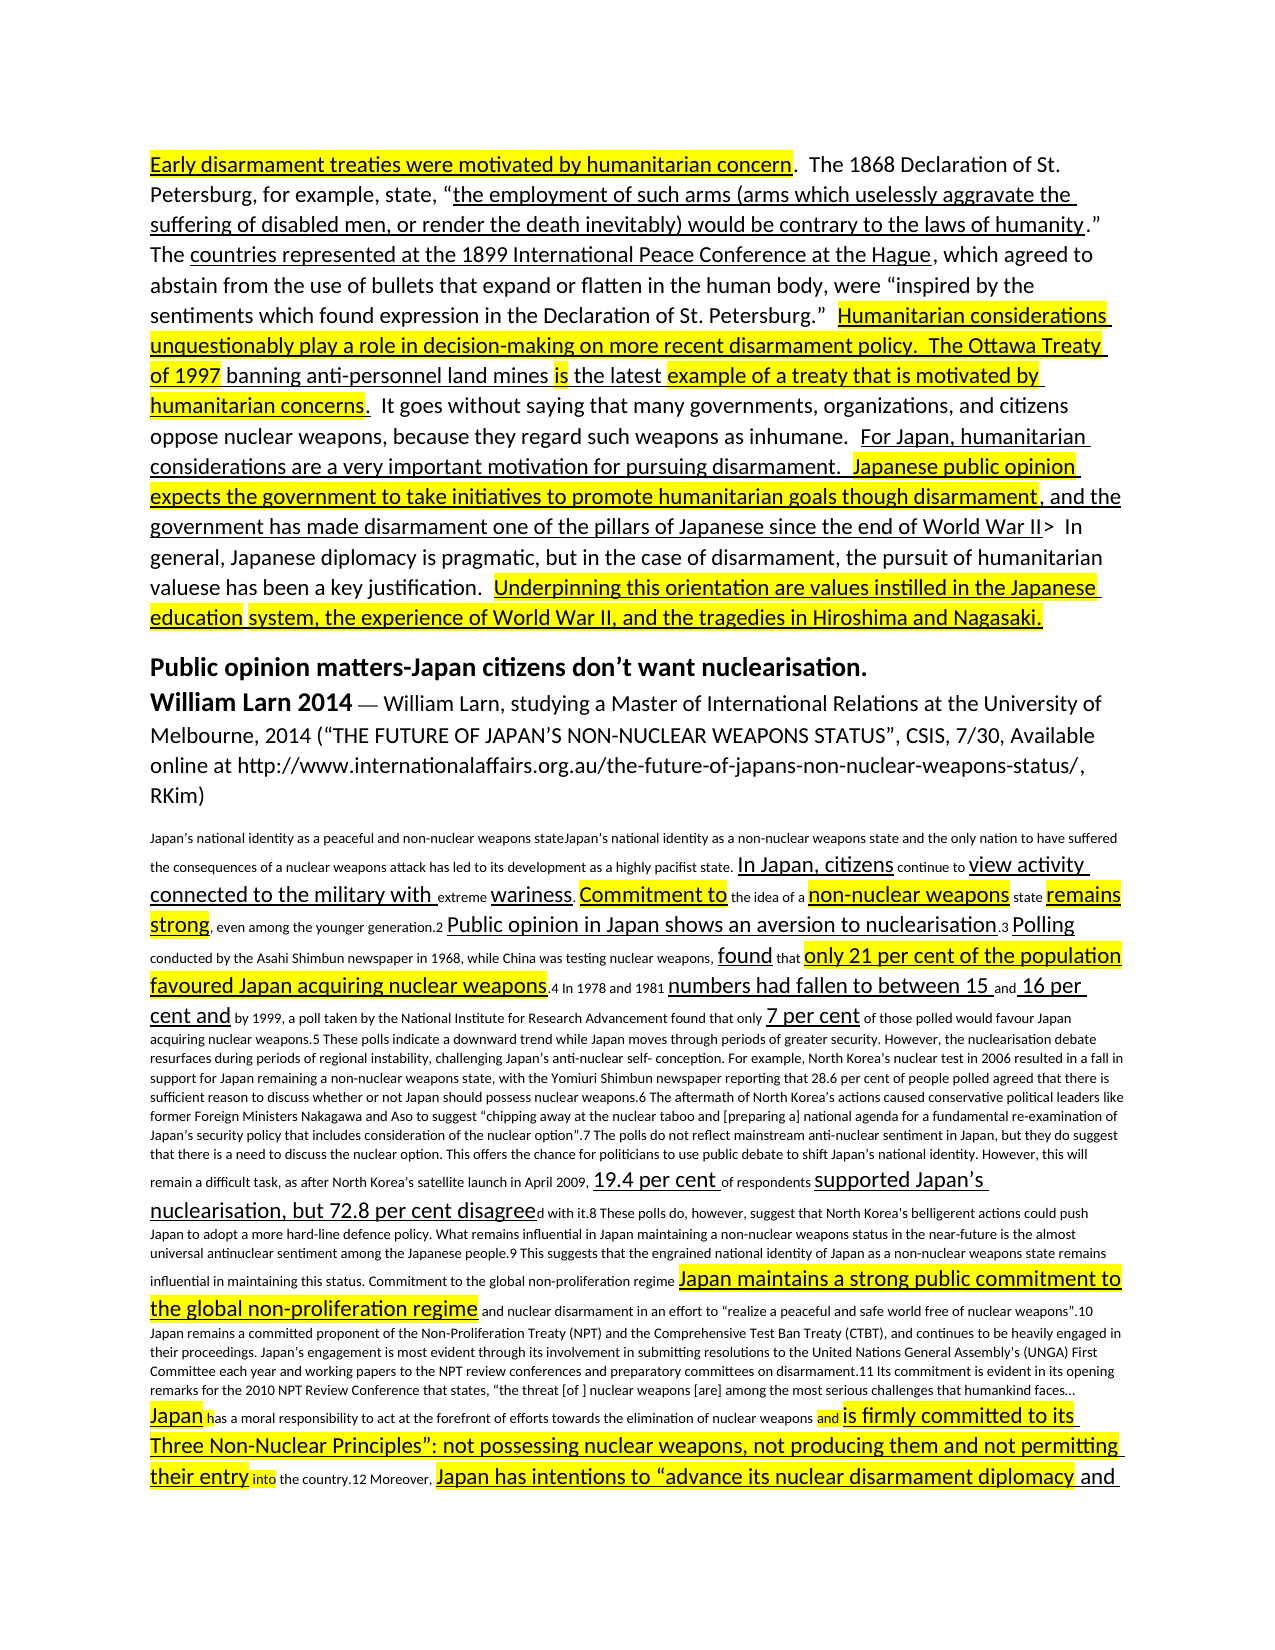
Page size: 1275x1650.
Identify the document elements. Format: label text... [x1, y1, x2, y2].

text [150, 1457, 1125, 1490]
text Early disarmament treaties were motivated by humanitarian concern. The 1868 Declaration of St. Petersburg, for example, state, “the employment of such arms (arms which uselessly aggravate the suffering of disabled men, or render the death inevitably) would be contrary to the laws of humanity.” The countries represented at the 1899 International Peace Conference at the Hague, which agreed to abstain from the use of bullets that expand or flatten in the human body, were “inspired by the sentiments which found expression in the Declaration of St. Petersburg.” Humanitarian considerations unquestionably play a role in decision-making on more recent disarmament policy. The Ottawa Treaty of 1997 banning anti-personnel land mines is the latest example of a treaty that is motivated by humanitarian concerns. It goes without saying that many governments, organizations, and citizens oppose nuclear weapons, because they regard such weapons as inhumane. For Japan, humanitarian considerations are a very important motivation for pursuing disarmament. Japanese public opinion expects the government to take initiatives to promote humanitarian goals though disarmament, and the government has made disarmament one of the pillars of Japanese since the end of World War II> In general, Japanese diplomacy is pragmatic, but in the case of disarmament, the pursuit of humanitarian valuese has been a key justification. Underpinning this orientation are values instilled in the Japanese education system, the experience of World War II, and the tragedies in Hiroshima and Nagasaki. [150, 150, 1125, 631]
subtitle Public opinion matters-Japan citizens don’t want nuclearisation. [150, 650, 1125, 683]
text William Larn 2014 — William Larn, studying a Master of International Relations at the University of Melbourne, 2014 (“THE FUTURE OF JAPAN’S NON-NUCLEAR WEAPONS STATUS”, CSIS, 7/30, Available online at http://www.internationalaffairs.org.au/the-future-of-japans-non-nuclear-weapons-status/, RKim) [150, 686, 1125, 809]
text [150, 828, 1125, 1456]
